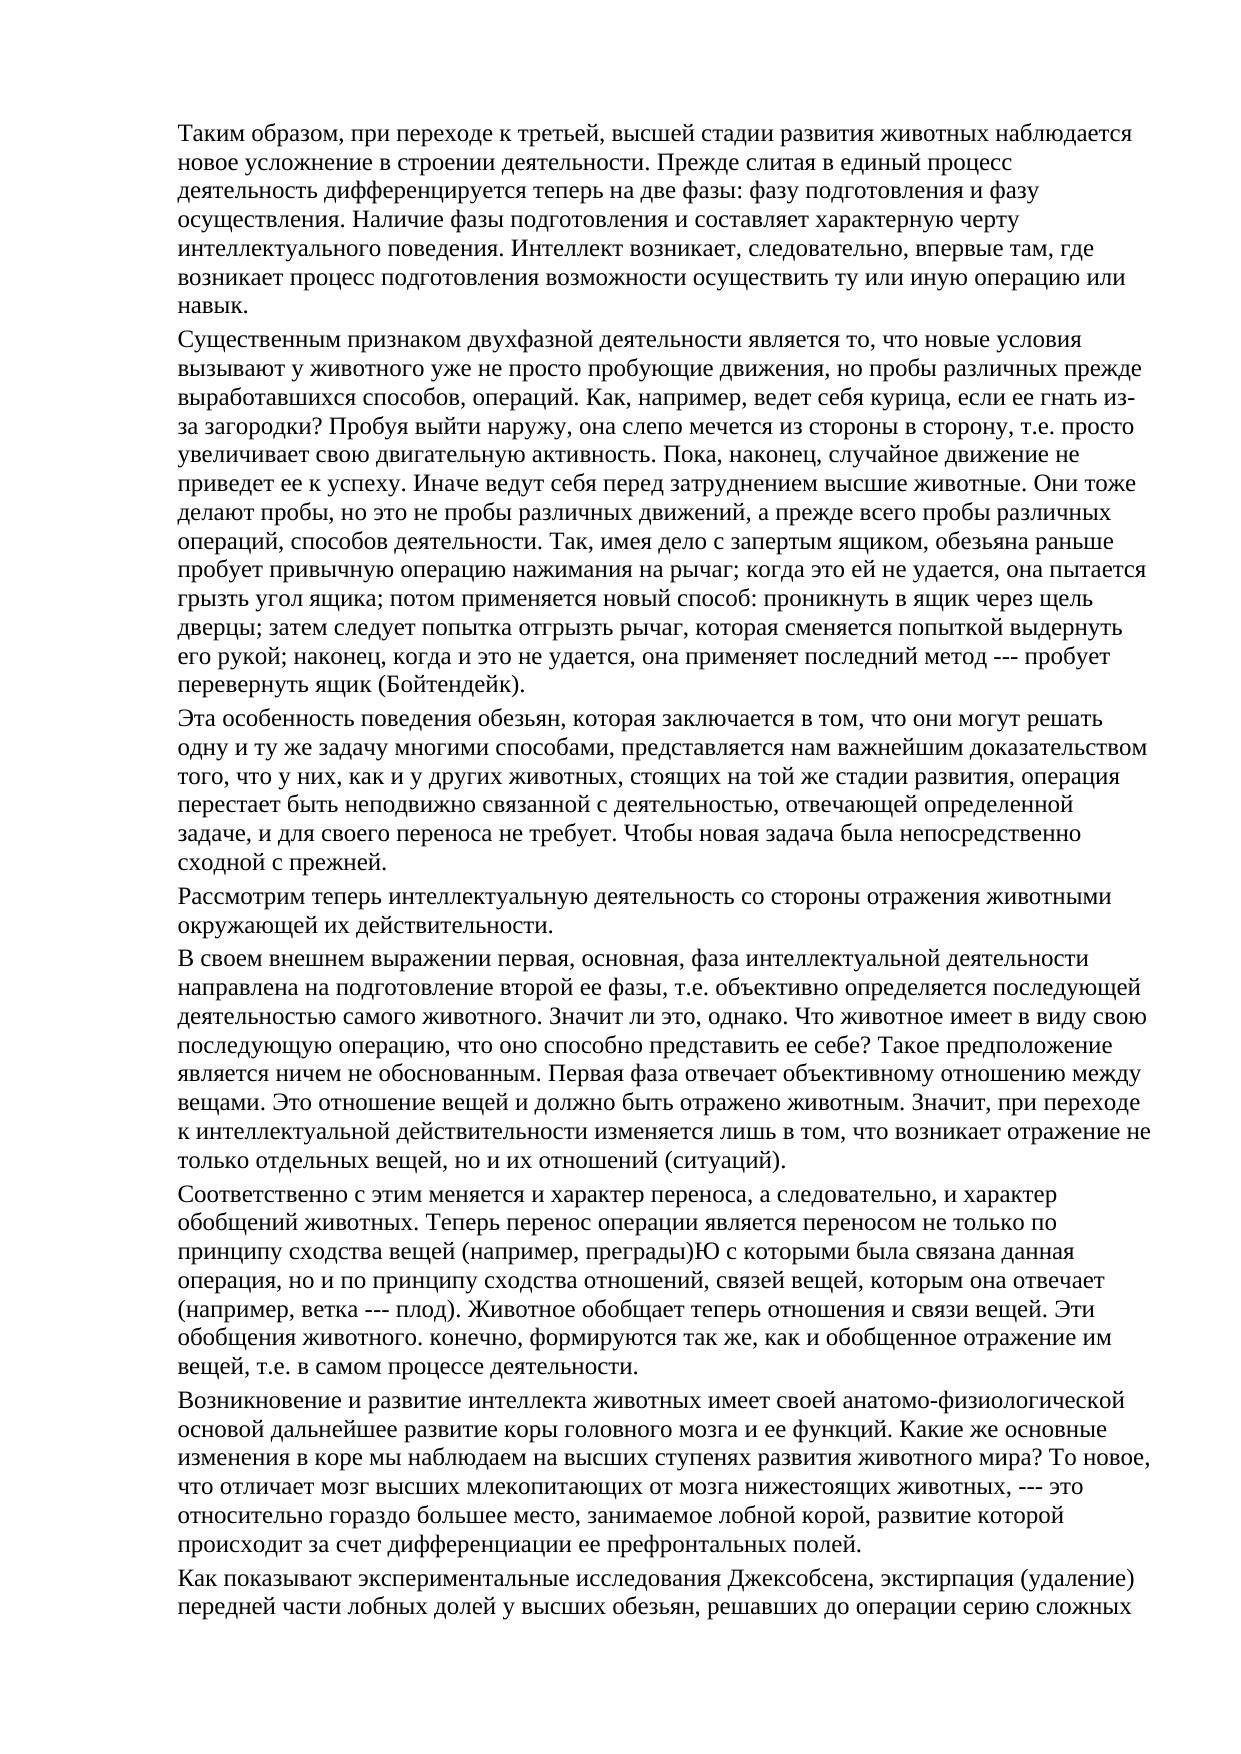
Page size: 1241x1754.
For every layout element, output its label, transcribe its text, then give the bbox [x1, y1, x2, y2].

text Существенным признаком двухфазной деятельности является то, что новые условия вызывают у животного уже не просто пробующие движения, но пробы различных прежде выработавшихся способов, операций. Как, например, ведет себя курица, если ее гнать из-за загородки? Пробуя выйти наружу, она слепо мечется из стороны в сторону, т.е. просто увеличивает свою двигательную активность. Пока, наконец, случайное движение не приведет ее к успеху. Иначе ведут себя перед затруднением высшие животные. Они тоже делают пробы, но это не пробы различных движений, а прежде всего пробы различных операций, способов деятельности. Так, имея дело с запертым ящиком, обезьяна раньше пробует привычную операцию нажимания на рычаг; когда это ей не удается, она пытается грызть угол ящика; потом применяется новый способ: проникнуть в ящик через щель дверцы; затем следует попытка отгрызть рычаг, которая сменяется попыткой выдернуть его рукой; наконец, когда и это не удается, она применяет последний метод --- пробует перевернуть ящик (Бойтендейк). [177, 324, 1152, 698]
text Таким образом, при переходе к третьей, высшей стадии развития животных наблюдается новое усложнение в строении деятельности. Прежде слитая в единый процесс деятельность дифференцируется теперь на две фазы: фазу подготовления и фазу осуществления. Наличие фазы подготовления и составляет характерную черту интеллектуального поведения. Интеллект возникает, следовательно, впервые там, где возникает процесс подготовления возможности осуществить ту или иную операцию или навык. [177, 118, 1152, 319]
text В своем внешнем выражении первая, основная, фаза интеллектуальной деятельности направлена на подготовление второй ее фазы, т.е. объективно определяется последующей деятельностью самого животного. Значит ли это, однако. Что животное имеет в виду свою последующую операцию, что оно способно представить ее себе? Такое предположение является ничем не обоснованным. Первая фаза отвечает объективному отношению между вещами. Это отношение вещей и должно быть отражено животным. Значит, при переходе к интеллектуальной действительности изменяется лишь в том, что возникает отражение не только отдельных вещей, но и их отношений (ситуаций). [177, 943, 1152, 1173]
text Соответственно с этим меняется и характер переноса, а следовательно, и характер обобщений животных. Теперь перенос операции является переносом не только по принципу сходства вещей (например, преграды)Ю с которыми была связана данная операция, но и по принципу сходства отношений, связей вещей, которым она отвечает (например, ветка --- плод). Животное обобщает теперь отношения и связи вещей. Эти обобщения животного. конечно, формируются так же, как и обобщенное отражение им вещей, т.е. в самом процессе деятельности. [177, 1179, 1152, 1380]
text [177, 1563, 1152, 1620]
text Эта особенность поведения обезьян, которая заключается в том, что они могут решать одну и ту же задачу многими способами, представляется нам важнейшим доказательством того, что у них, как и у других животных, стоящих на той же стадии развития, операция перестает быть неподвижно связанной с деятельностью, отвечающей определенной задаче, и для своего переноса не требует. Чтобы новая задача была непосредственно сходной с прежней. [177, 703, 1152, 876]
text Рассмотрим теперь интеллектуальную деятельность со стороны отражения животными окружающей их действительности. [177, 881, 1152, 938]
text Возникновение и развитие интеллекта животных имеет своей анатомо-физиологической основой дальнейшее развитие коры головного мозга и ее функций. Какие же основные изменения в коре мы наблюдаем на высших ступенях развития животного мира? То новое, что отличает мозг высших млекопитающих от мозга нижестоящих животных, --- это относительно гораздо большее место, занимаемое лобной корой, развитие которой происходит за счет дифференциации ее префронтальных полей. [177, 1385, 1152, 1557]
